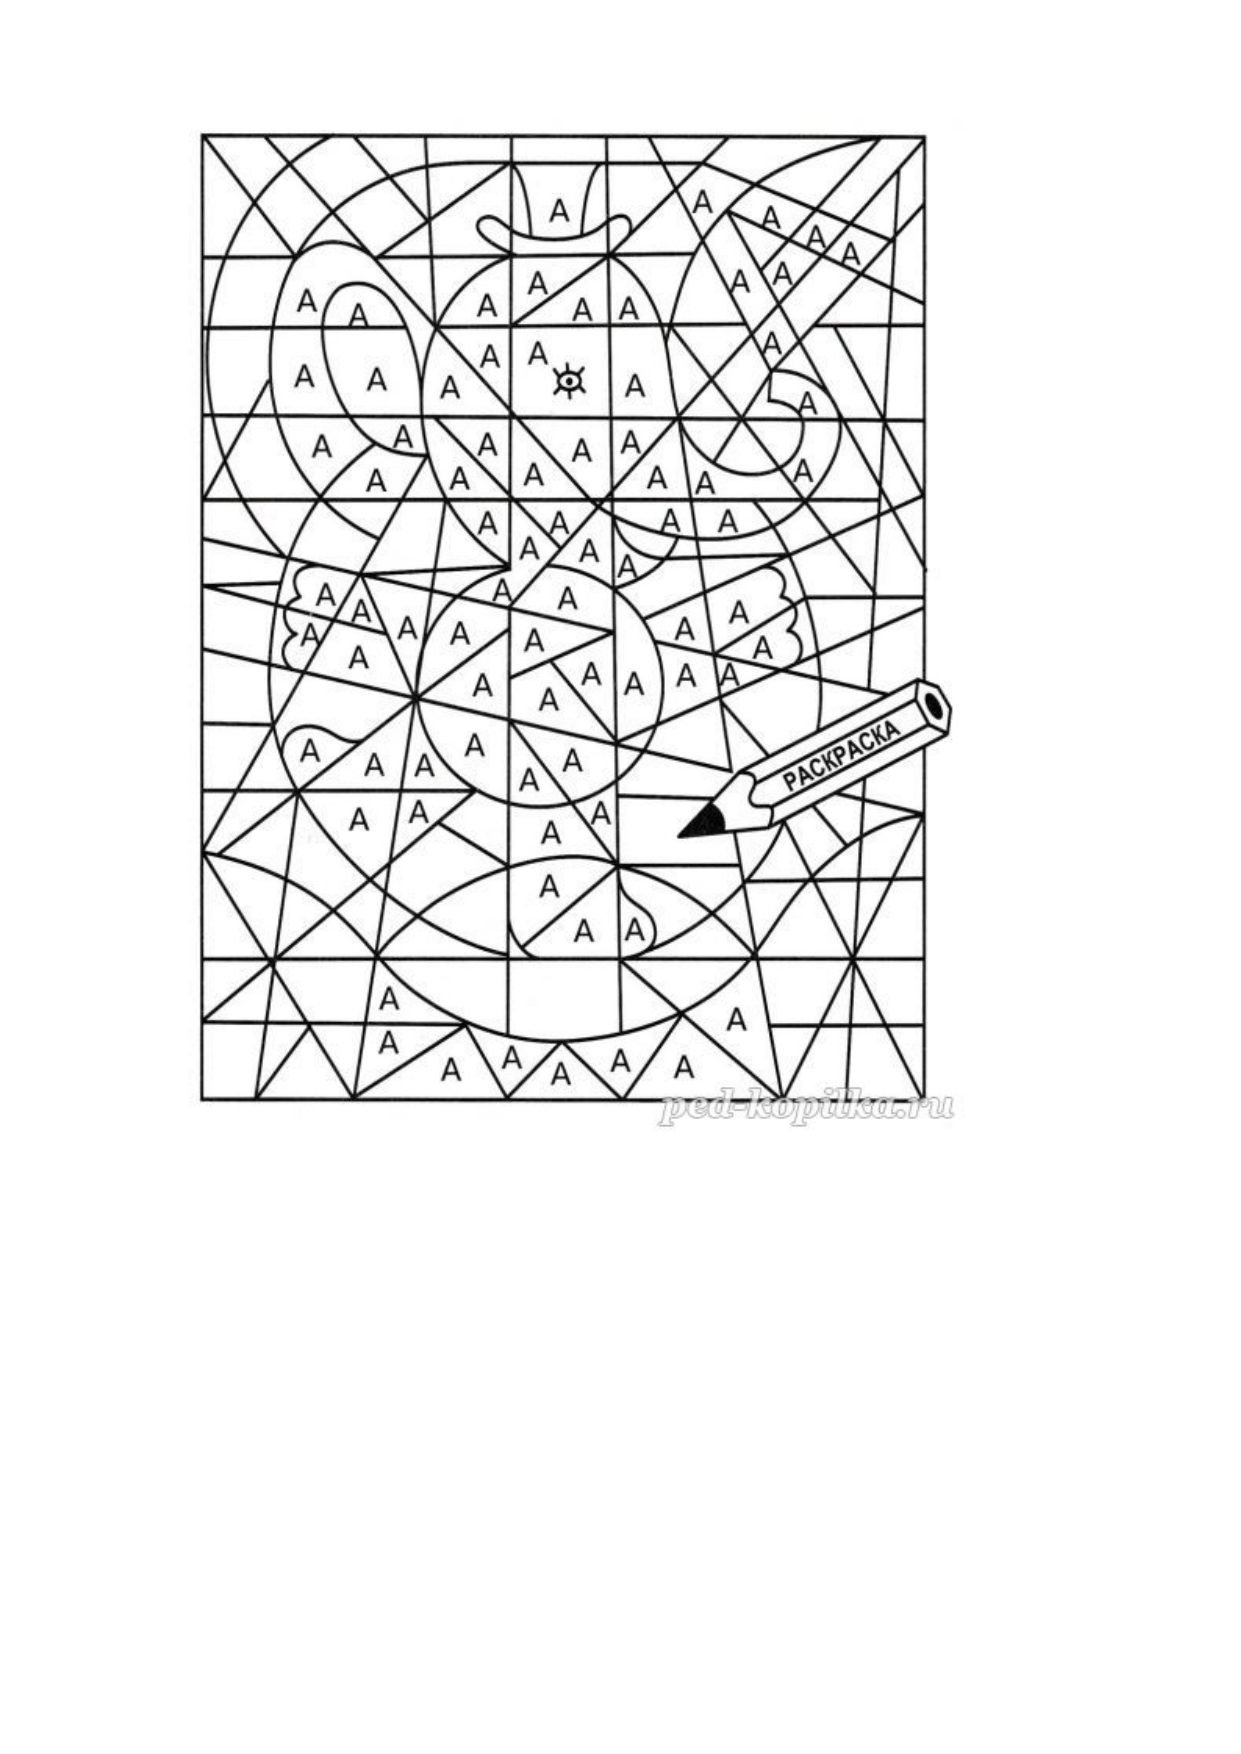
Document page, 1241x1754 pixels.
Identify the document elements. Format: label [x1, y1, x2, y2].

picture [177, 118, 965, 1133]
